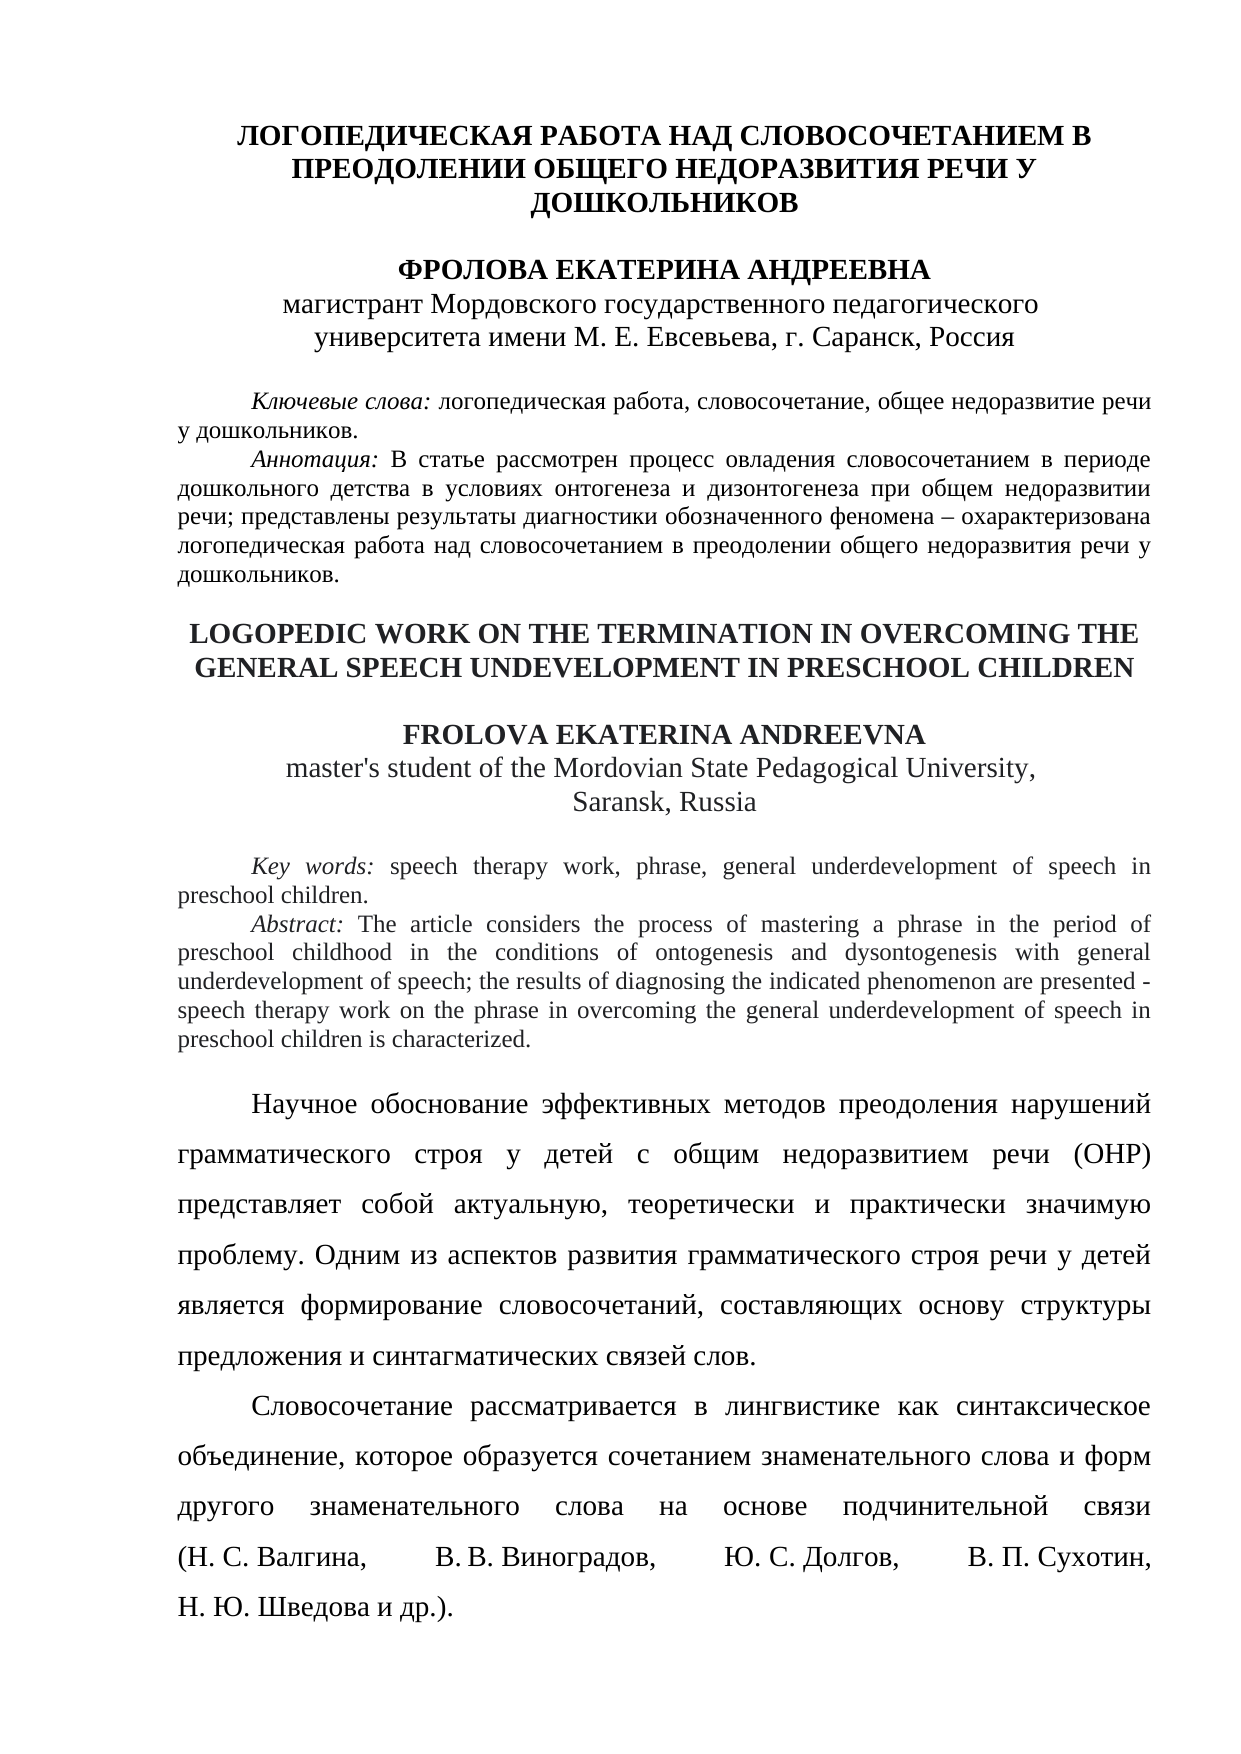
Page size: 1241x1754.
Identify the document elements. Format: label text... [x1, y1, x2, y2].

text Ключевые слова: логопедическая работа, словосочетание, общее недоразвитие речи у дошкольников. [177, 386, 1152, 444]
text Abstract: The article considers the process of mastering a phrase in the period of preschool childhood in the conditions of ontogenesis and dysontogenesis with general underdevelopment of speech; the results of diagnosing the indicated phenomenon are presented - speech therapy work on the phrase in overcoming the general underdevelopment of speech in preschool children is characterized. [177, 909, 1152, 1052]
text ФРОЛОВА ЕКАТЕРИНА АНДРЕЕВНА [177, 252, 1152, 286]
text Key words: speech therapy work, phrase, general underdevelopment of speech in preschool children. [177, 851, 1152, 909]
text ЛОГОПЕДИЧЕСКАЯ РАБОТА НАД СЛОВОСОЧЕТАНИЕМ В ПРЕОДОЛЕНИИ ОБЩЕГО НЕДОРАЗВИТИЯ РЕЧИ У ДОШКОЛЬНИКОВ [177, 118, 1152, 219]
text LOGOPEDIC WORK ON THE TERMINATION IN OVERCOMING THE GENERAL SPEECH UNDEVELOPMENT IN PRESCHOOL CHILDREN [177, 616, 1152, 683]
text Аннотация: В статье рассмотрен процесс овладения словосочетанием в периоде дошкольного детства в условиях онтогенеза и дизонтогенеза при общем недоразвитии речи; представлены результаты диагностики обозначенного феномена – охарактеризована логопедическая работа над словосочетанием в преодолении общего недоразвития речи у дошкольников. [177, 444, 1152, 588]
text магистрант Мордовского государственного педагогического университета имени М. Е. Евсевьева, г. Саранск, Россия [177, 286, 1152, 353]
text FROLOVA EKATERINA ANDREEVNA [177, 717, 1152, 751]
text master's student of the Mordovian State Pedagogical University, Saransk, Russia [177, 751, 1152, 818]
text Словосочетание рассматривается в лингвистике как синтаксическое объединение, которое образуется сочетанием знаменательного слова и форм другого знаменательного слова на основе подчинительной связи (Н. С. Валгина, В. В. Виноградов, Ю. С. Долгов, В. П. Сухотин, Н. Ю. Шведова и др.). [177, 1388, 1152, 1623]
text Научное обоснование эффективных методов преодоления нарушений грамматического строя у детей с общим недоразвитием речи (ОНР) представляет собой актуальную, теоретически и практически значимую проблему. Одним из аспектов развития грамматического строя речи у детей является формирование словосочетаний, составляющих основу структуры предложения и синтагматических связей слов. [177, 1086, 1152, 1371]
